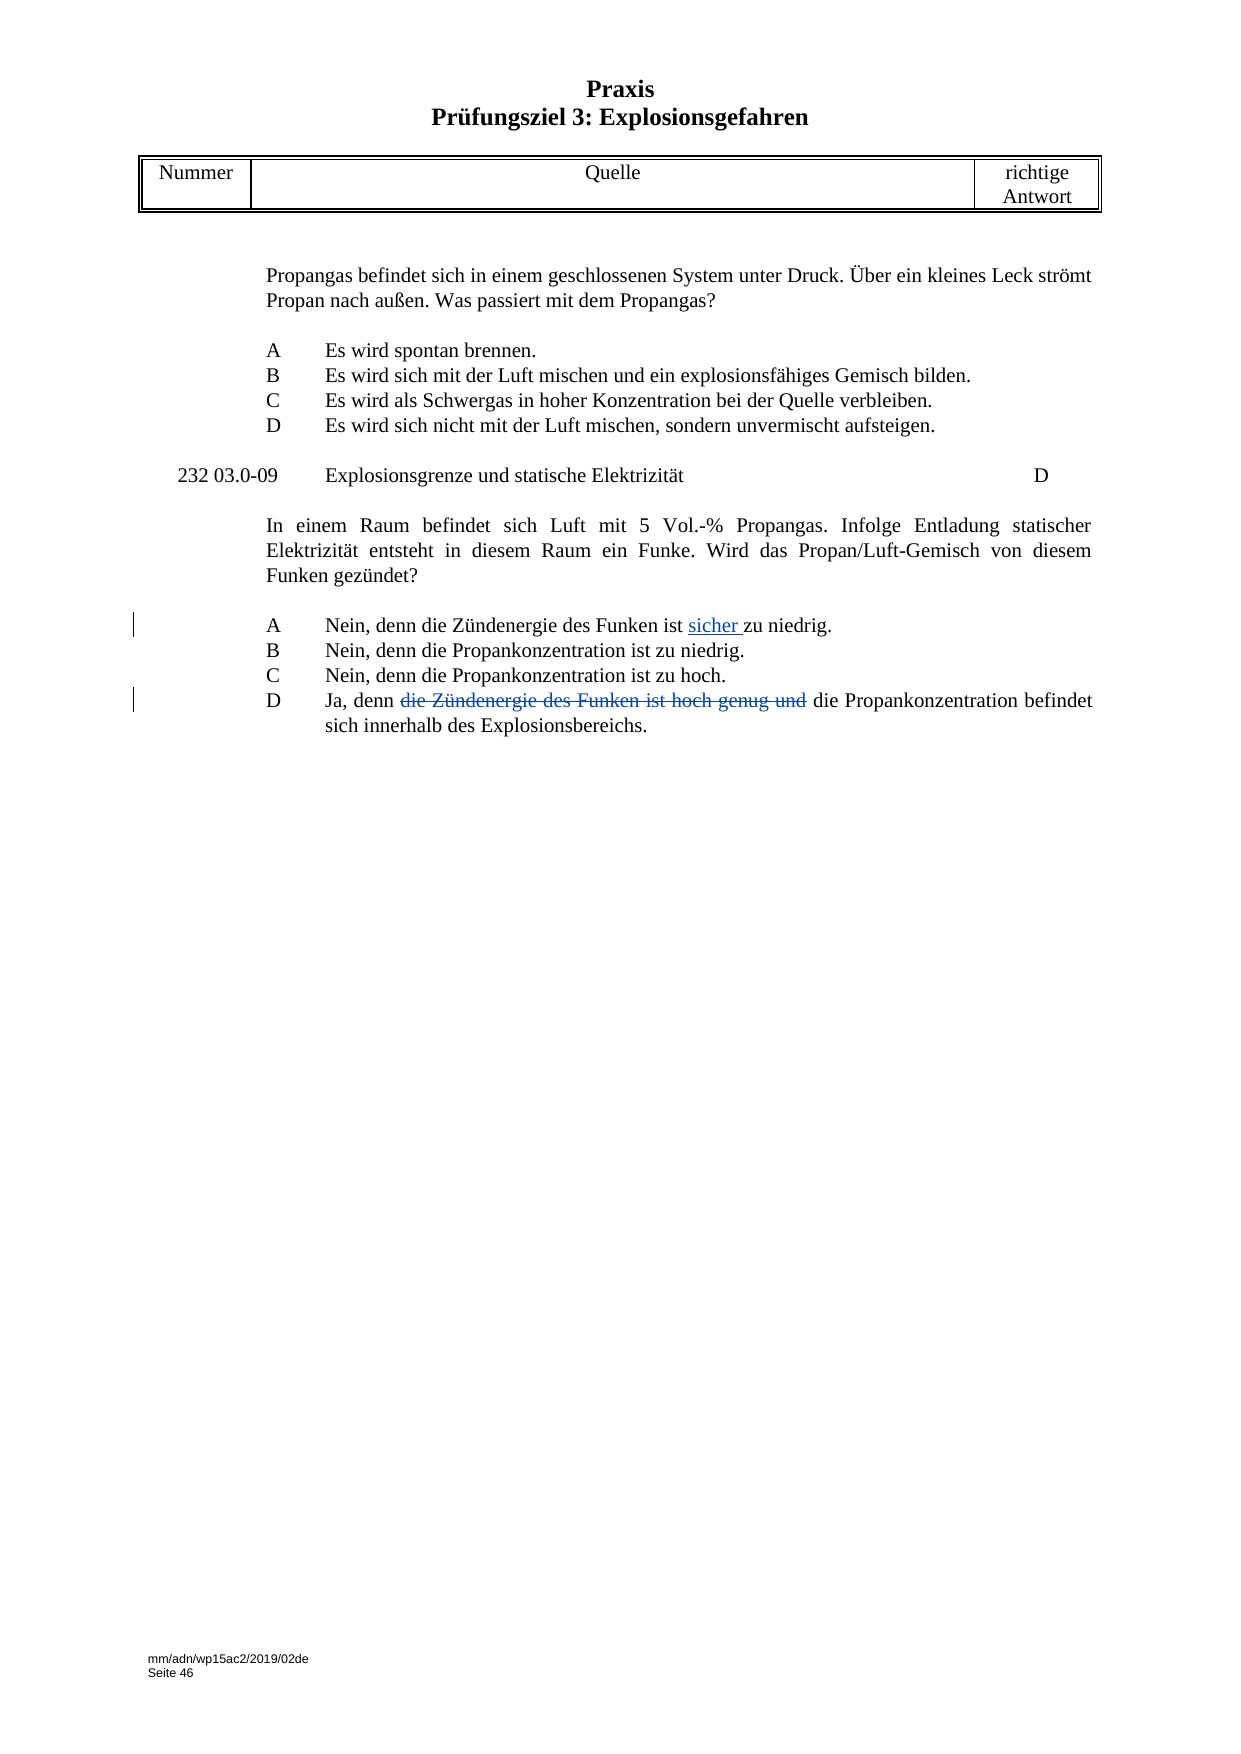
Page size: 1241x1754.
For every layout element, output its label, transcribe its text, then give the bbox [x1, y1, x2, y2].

text B Nein, denn die Propankonzentration ist zu niedrig. [133, 637, 1093, 662]
text A Es wird spontan brennen. [133, 337, 1093, 362]
text Propangas befindet sich in einem geschlossenen System unter Druck. Über ein kleines Leck strömt Propan nach außen. Was passiert mit dem Propangas? [148, 262, 1093, 312]
text 232 03.0-09 Explosionsgrenze und statische Elektrizität D [133, 462, 1093, 487]
text A Nein, denn die Zündenergie des Funken ist zu niedrig. [134, 612, 1093, 637]
text B Es wird sich mit der Luft mischen und ein explosionsfähiges Gemisch bilden. [133, 362, 1093, 387]
text D Es wird sich nicht mit der Luft mischen, sondern unvermischt aufsteigen. [133, 412, 1093, 437]
text D Ja, denn die Propankonzentration befindet sich innerhalb des Explosionsbereichs. [133, 687, 1093, 737]
text C Es wird als Schwergas in hoher Konzentration bei der Quelle verbleiben. [133, 387, 1093, 412]
text C Nein, denn die Propankonzentration ist zu hoch. [133, 662, 1093, 687]
text In einem Raum befindet sich Luft mit 5 Vol.-% Propangas. Infolge Entladung statischer Elektrizität entsteht in diesem Raum ein Funke. Wird das Propan/Luft-Gemisch von diesem Funken gezündet? [148, 512, 1093, 587]
